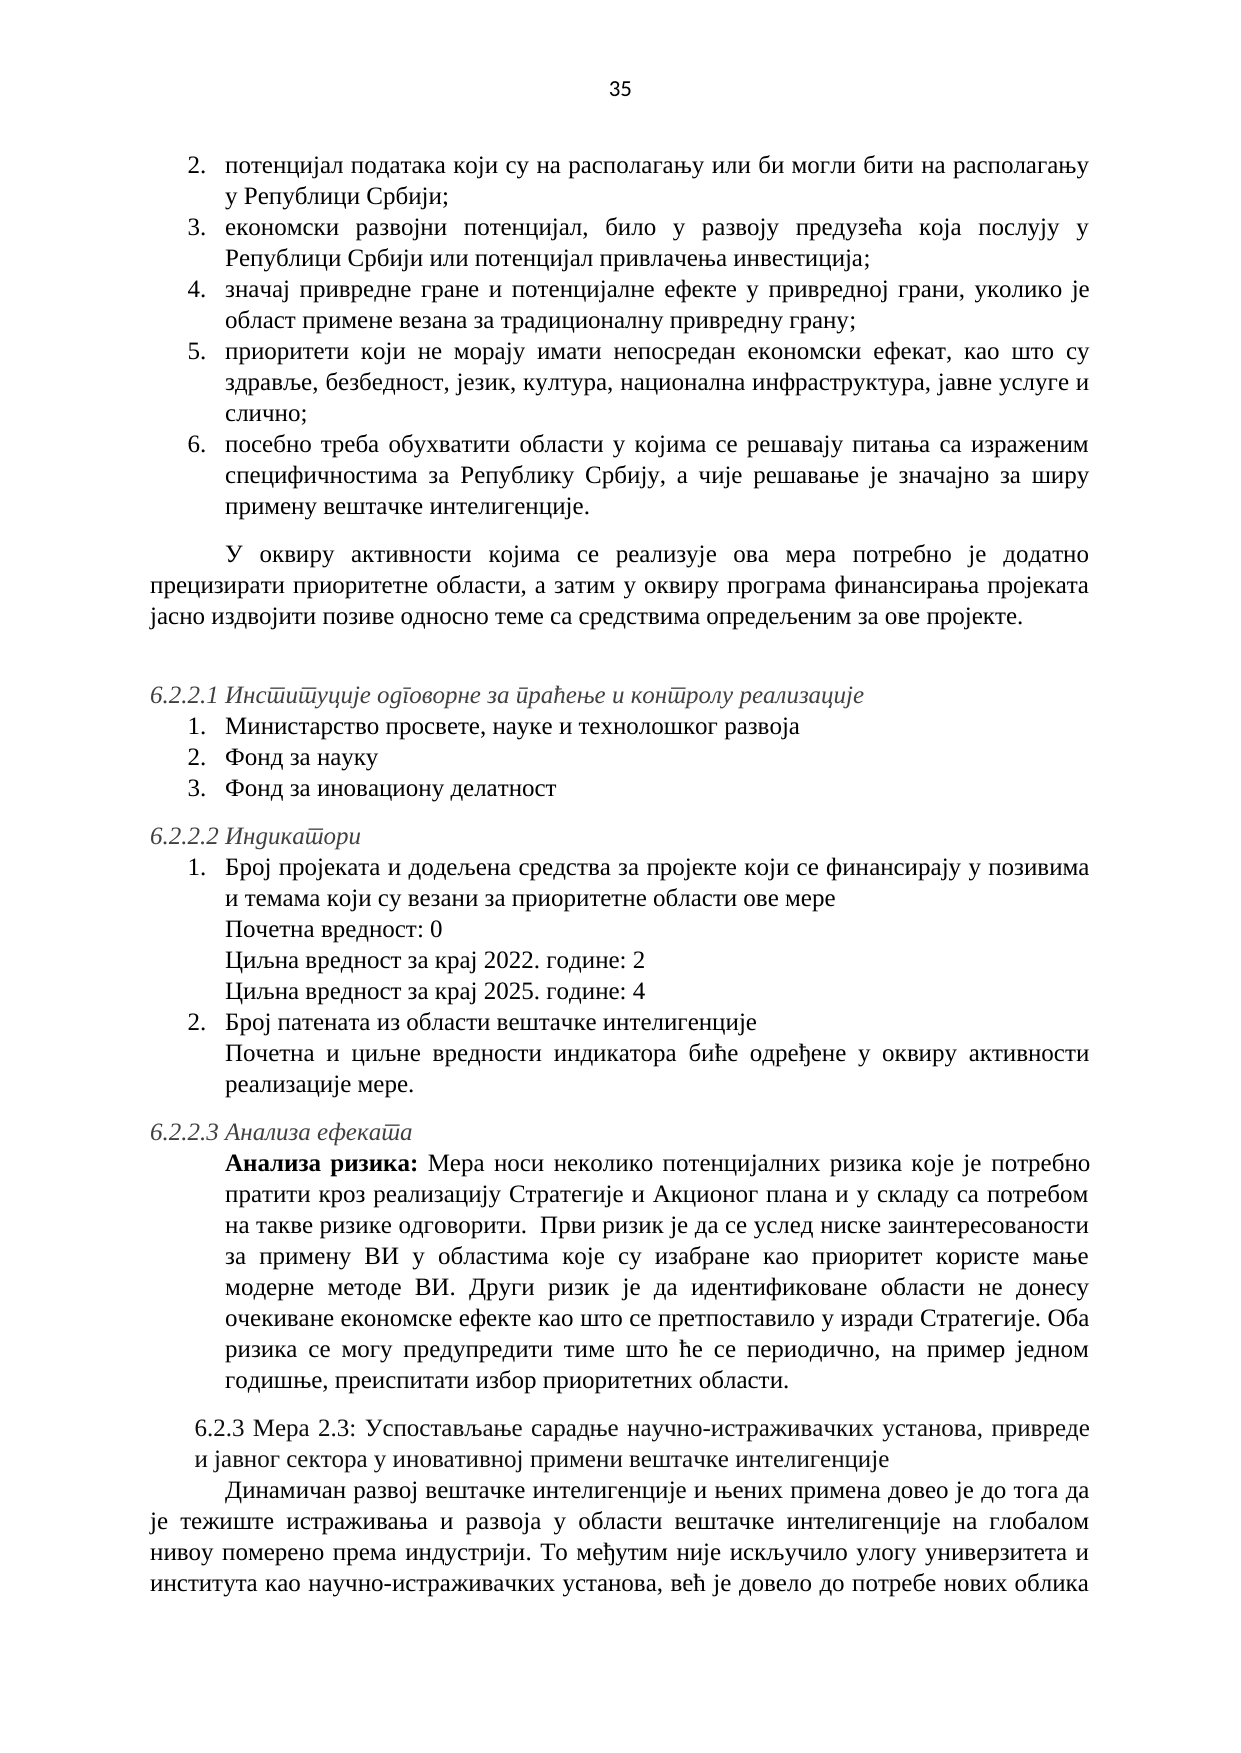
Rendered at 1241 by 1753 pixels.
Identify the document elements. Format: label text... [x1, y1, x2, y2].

list Циљна вредност за крај 2025. године: 4 [225, 976, 1090, 1005]
list Број патената из области вештачке интелигенције [187, 1007, 1090, 1036]
list Број пројеката и додељена средства за пројекте који се финансирају у позивима и темама који су везани за приоритетне области ове мере [187, 852, 1090, 912]
text У оквиру активности којима се реализује ова мера потребно је додатно прецизирати приоритетне области, а затим у оквиру програма финансирања пројеката јасно издвојити позиве односно теме са средствима опредељеним за ове пројекте. [150, 539, 1090, 630]
list Министарство просвете, науке и технолошког развоја [187, 711, 1090, 740]
subtitle 6.2.2.3 Анализа ефеката [150, 1117, 1090, 1146]
list Циљна вредност за крај 2022. године: 2 [225, 945, 1090, 974]
list потенцијал података који су на располагању или би могли бити на располагању у Републици Србији; [187, 150, 1090, 210]
subtitle 6.2.2.2 Индикатори [150, 821, 1090, 849]
list Почетна и циљне вредности индикатора биће одређене у оквиру активности реализације мере. [225, 1038, 1090, 1098]
list Анализа ризика: Мера носи неколико потенцијалних ризика које је потребно пратити кроз реализацију Стратегије и Акционог плана и у складу са потребом на такве ризике одговорити. Први ризик је да се услед ниске заинтересованости за примену ВИ у областима које су изабране као приоритет користе мање модерне методе ВИ. Други ризик је да идентификоване области не донесу очекиване економске ефекте као што се претпоставило у изради Стратегије. Оба ризика се могу предупредити тиме што ће се периодично, на пример једном годишње, преиспитати избор приоритетних области. [225, 1148, 1090, 1394]
list Фонд за науку [187, 742, 1090, 771]
subtitle 6.2.2.1 Институције одговорне за праћење и контролу реализације [150, 680, 1090, 709]
list економски развојни потенцијал, било у развоју предузећа која послују у Републици Србији или потенцијал привлачења инвестиција; [187, 212, 1090, 272]
list Почетна вредност: 0 [225, 914, 1090, 943]
list Фонд за иновациону делатност [187, 773, 1090, 802]
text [150, 1475, 1090, 1597]
list посебно треба обухватити области у којима се решавају питања са израженим специфичностима за Републику Србију, а чије решавање је значајно за ширу примену вештачке интелигенције. [187, 429, 1090, 520]
list значај привредне гране и потенцијалне ефекте у привредној грани, уколико је област примене везана за традиционалну привредну грану; [187, 274, 1090, 334]
subtitle 6.2.3 Мера 2.3: Успостављање сарадње научно-истраживачких установа, привреде и јавног сектора у иновативној примени вештачке интелигенције [194, 1413, 1090, 1473]
list приоритети који не морају имати непосредан економски ефекат, као што су здравље, безбедност, језик, култура, национална инфраструктура, јавне услуге и слично; [187, 336, 1090, 427]
